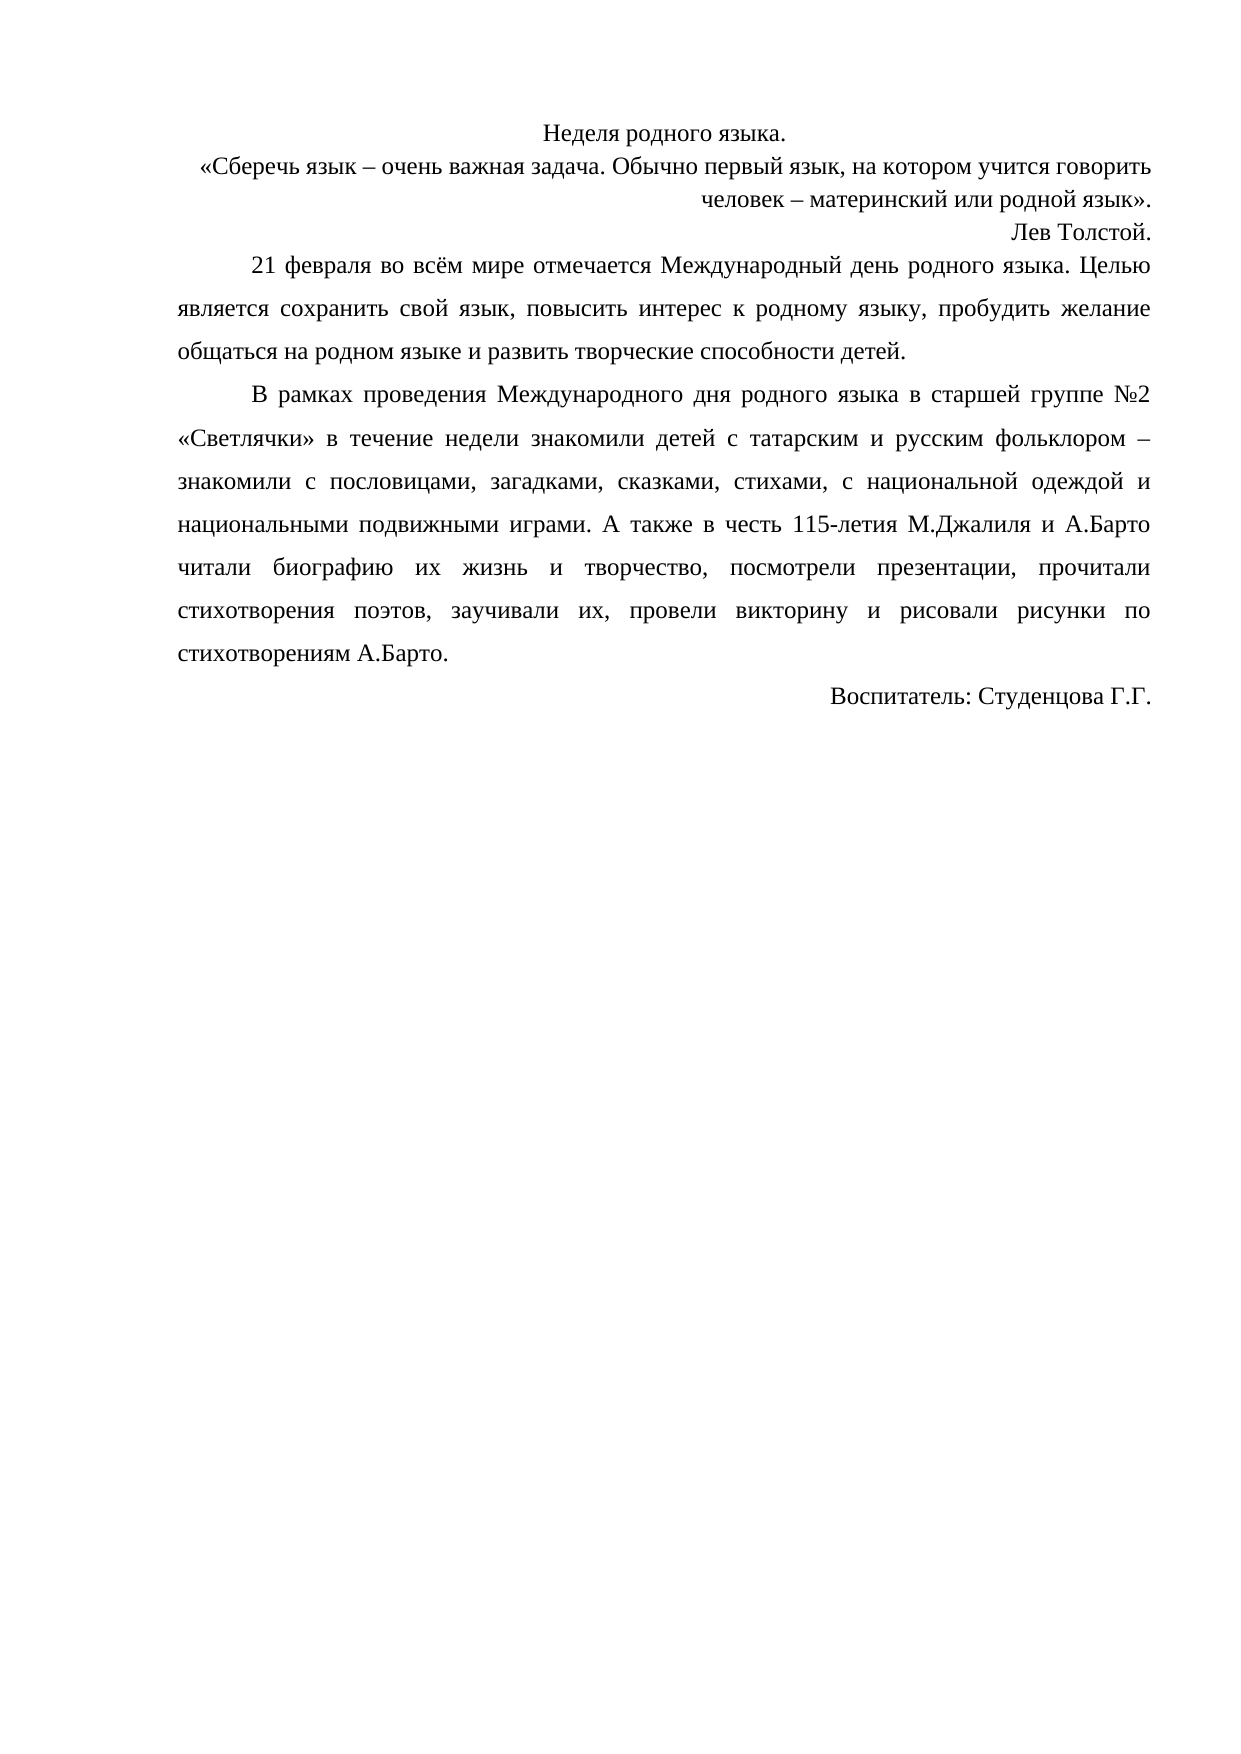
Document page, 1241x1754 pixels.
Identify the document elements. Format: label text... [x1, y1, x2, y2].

text Лев Толстой. [177, 217, 1152, 246]
text 21 февраля во всём мире отмечается Международный день родного языка. Целью является сохранить свой язык, повысить интерес к родному языку, пробудить желание общаться на родном языке и развить творческие способности детей. [177, 250, 1152, 365]
text «Сберечь язык – очень важная задача. Обычно первый язык, на котором учится говорить человек – материнский или родной язык». [177, 151, 1152, 213]
text Неделя родного языка. [177, 118, 1152, 147]
text В рамках проведения Международного дня родного языка в старшей группе №2 «Светлячки» в течение недели знакомили детей с татарским и русским фольклором – знакомили с пословицами, загадками, сказками, стихами, с национальной одеждой и национальными подвижными играми. А также в честь 115-летия М.Джалиля и А.Барто читали биографию их жизнь и творчество, посмотрели презентации, прочитали стихотворения поэтов, заучивали их, провели викторину и рисовали рисунки по стихотворениям А.Барто. [177, 379, 1152, 667]
text Воспитатель: Студенцова Г.Г. [177, 681, 1152, 710]
